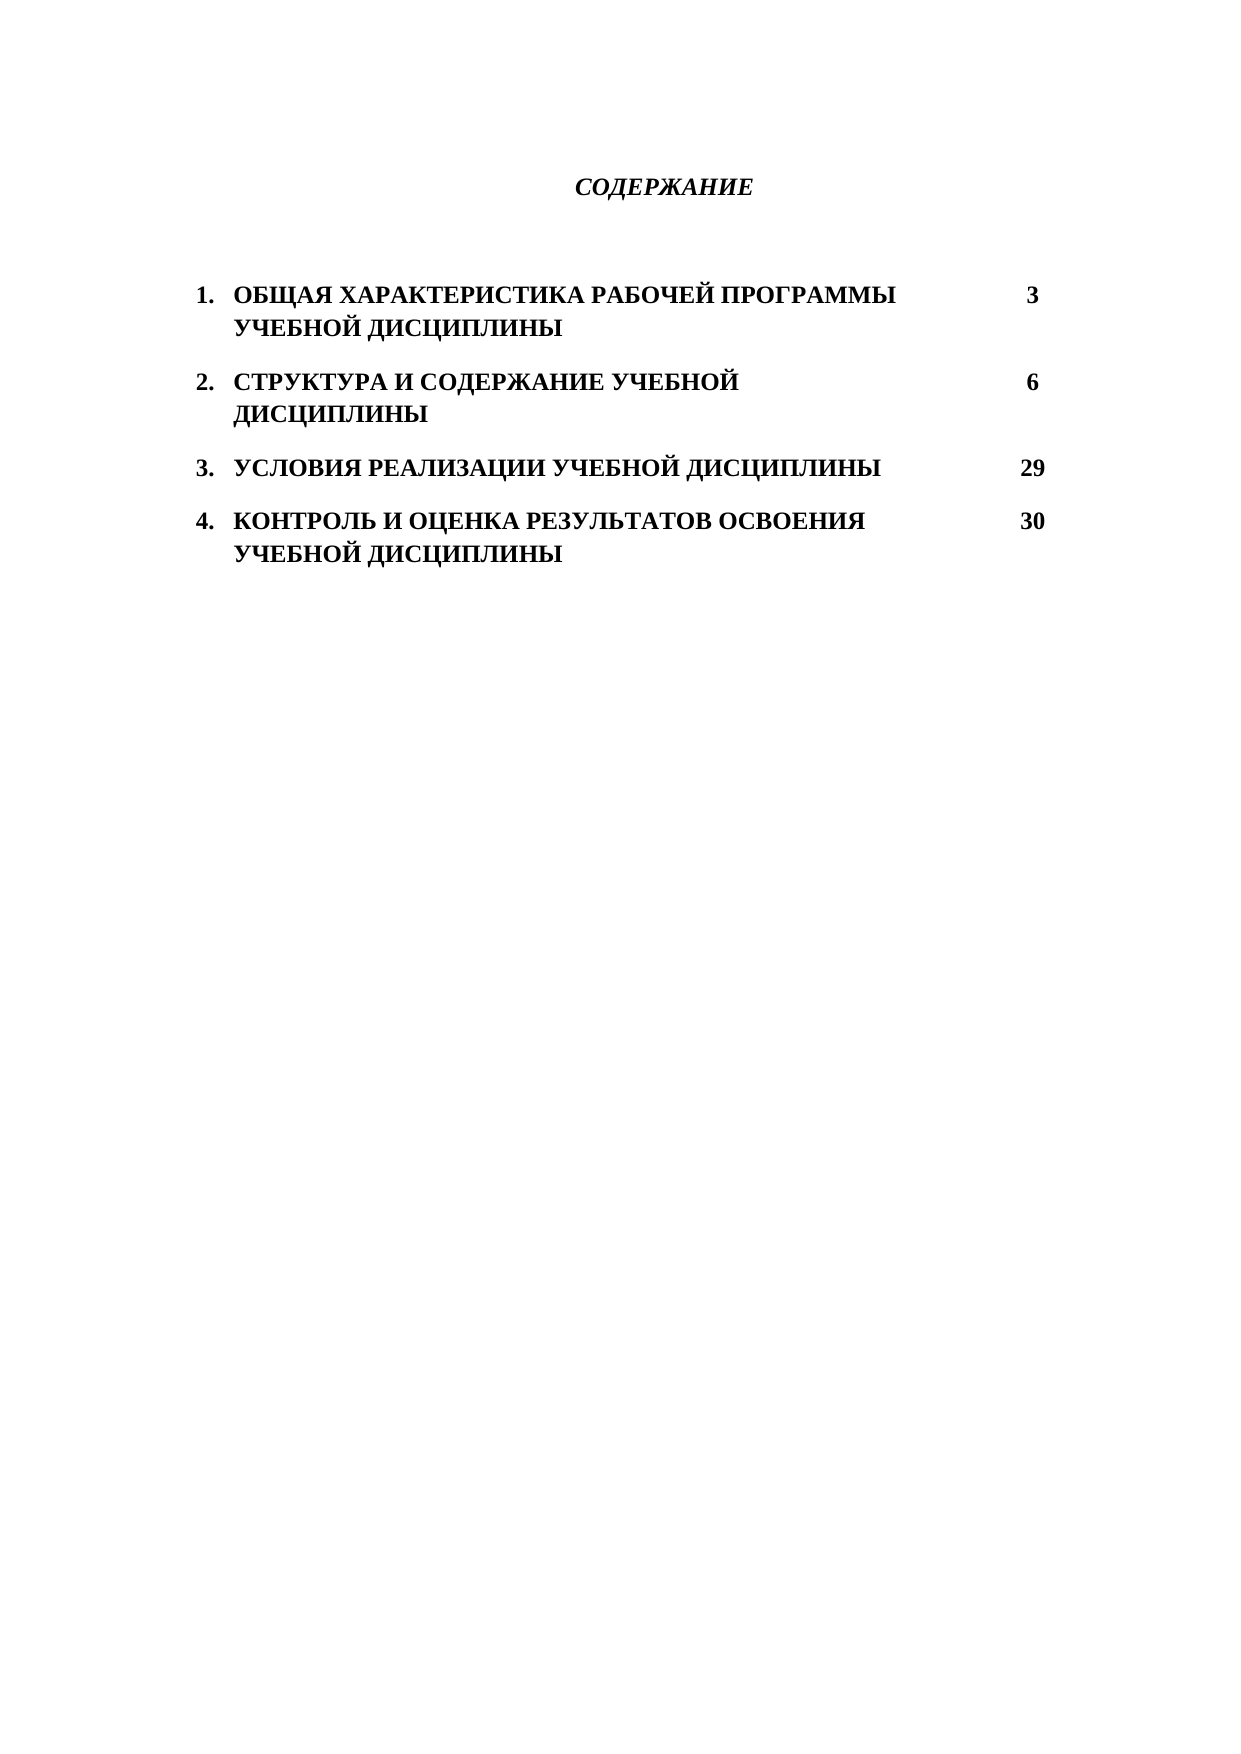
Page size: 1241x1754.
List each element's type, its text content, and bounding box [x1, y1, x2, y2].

table_cell СТРУКТУРА И СОДЕРЖАНИЕ УЧЕБНОЙ ДИСЦИПЛИНЫ [155, 367, 936, 453]
table_cell 6 [936, 367, 1129, 453]
text СОДЕРЖАНИЕ [177, 172, 1152, 201]
table_header ОБЩАЯ ХАРАКТЕРИСТИКА РАБОЧЕЙ ПРОГРАММЫ УЧЕБНОЙ ДИСЦИПЛИНЫ [155, 280, 936, 367]
table_header 3 [936, 280, 1129, 367]
table_cell 30 [936, 506, 1129, 647]
table_cell 29 [936, 453, 1129, 506]
table_cell КОНТРОЛЬ И ОЦЕНКА РЕЗУЛЬТАТОВ ОСВОЕНИЯ УЧЕБНОЙ ДИСЦИПЛИНЫ [155, 506, 936, 647]
table_cell УСЛОВИЯ РЕАЛИЗАЦИИ УЧЕБНОЙ ДИСЦИПЛИНЫ [155, 453, 936, 506]
